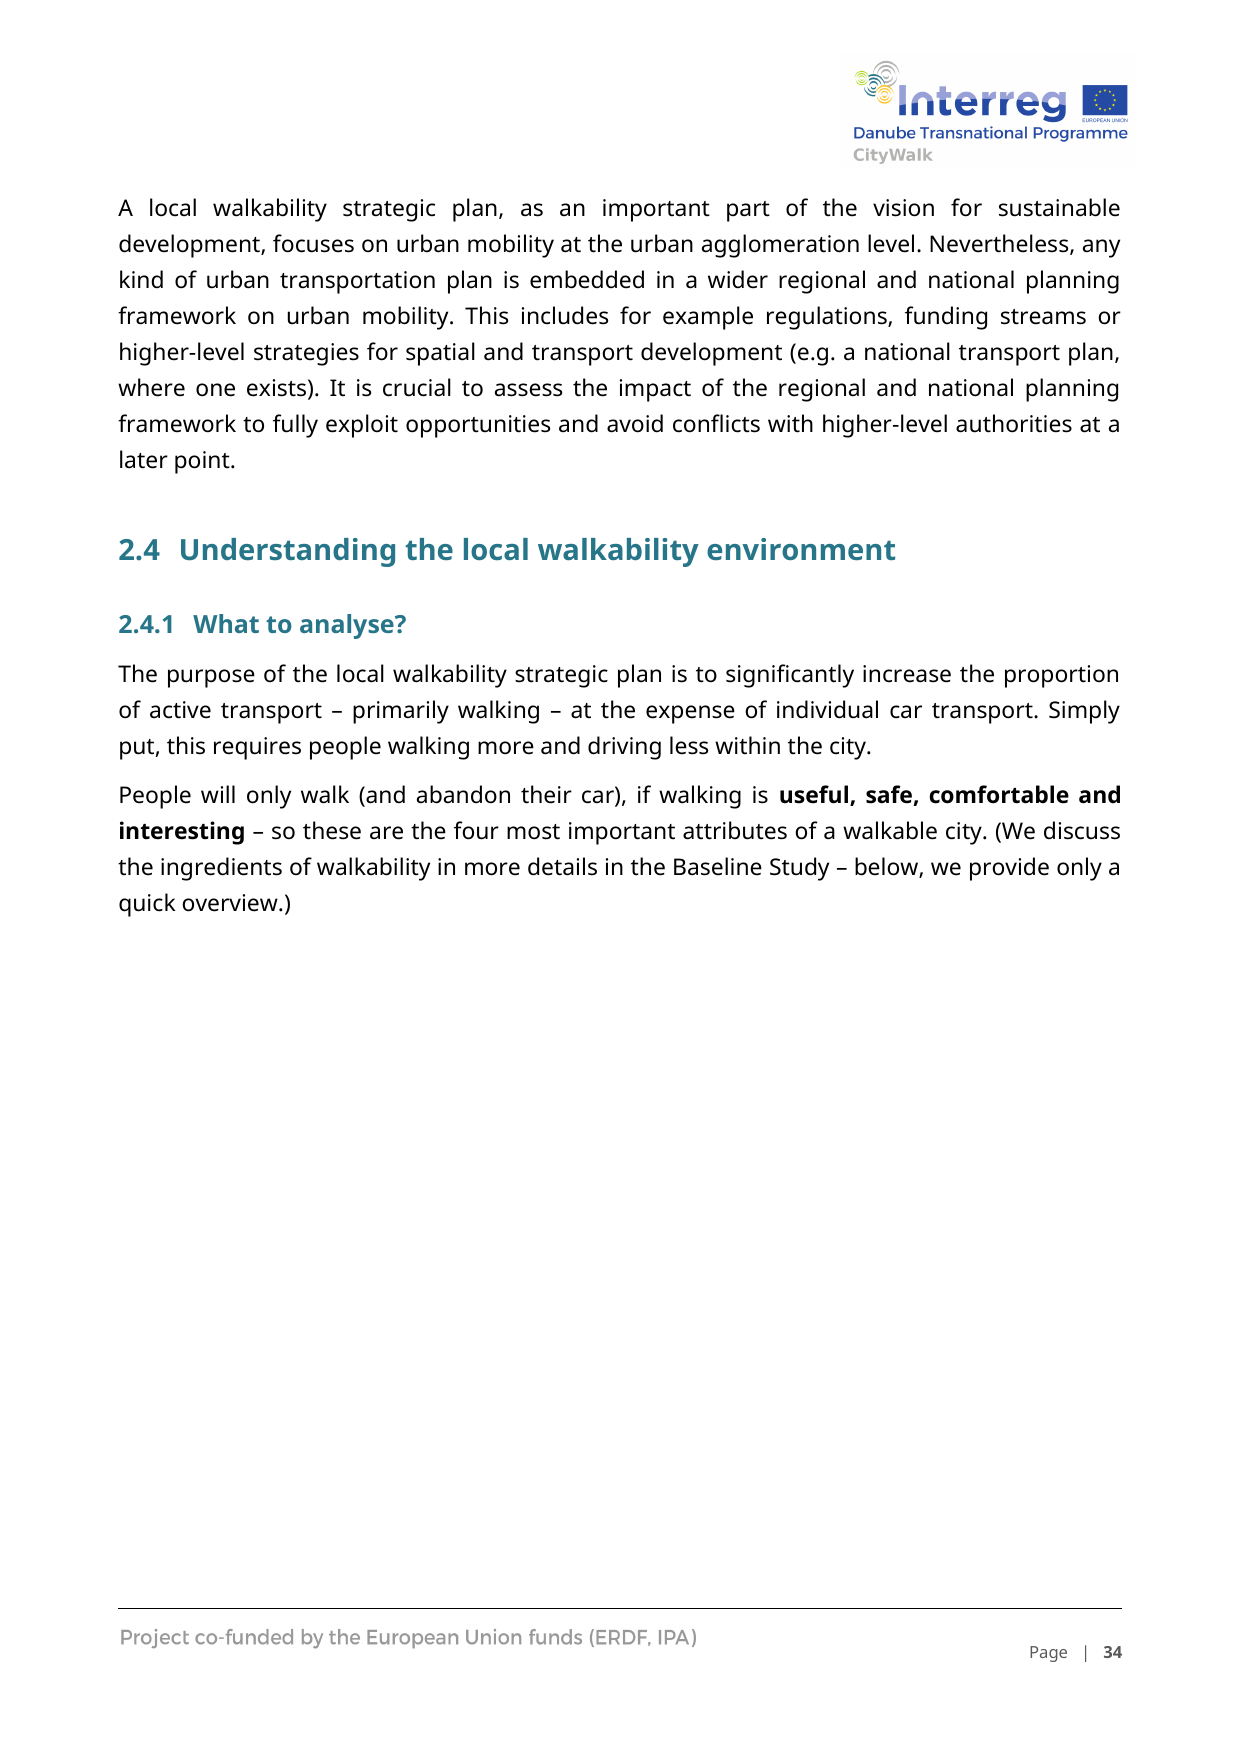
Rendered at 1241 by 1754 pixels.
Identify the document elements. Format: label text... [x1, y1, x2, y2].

text The purpose of the local walkability strategic plan is to significantly increase the proportion of active transport – primarily walking – at the expense of individual car transport. Simply put, this requires people walking more and driving less within the city. [118, 658, 1122, 761]
picture [842, 53, 1138, 170]
picture [113, 1622, 704, 1656]
text A local walkability strategic plan, as an important part of the vision for sustainable development, focuses on urban mobility at the urban agglomeration level. Nevertheless, any kind of urban transportation plan is embedded in a wider regional and national planning framework on urban mobility. This includes for example regulations, funding streams or higher-level strategies for spatial and transport development (e.g. a national transport plan, where one exists). It is crucial to assess the impact of the regional and national planning framework to fully exploit opportunities and avoid conflicts with higher-level authorities at a later point. [118, 192, 1122, 475]
subtitle What to analyse? [118, 607, 1122, 641]
text People will only walk (and abandon their car), if walking is useful, safe, comfortable and interesting – so these are the four most important attributes of a walkable city. (We discuss the ingredients of walkability in more details in the Baseline Study – below, we provide only a quick overview.) [118, 779, 1122, 918]
subtitle Understanding the local walkability environment [118, 529, 1122, 569]
